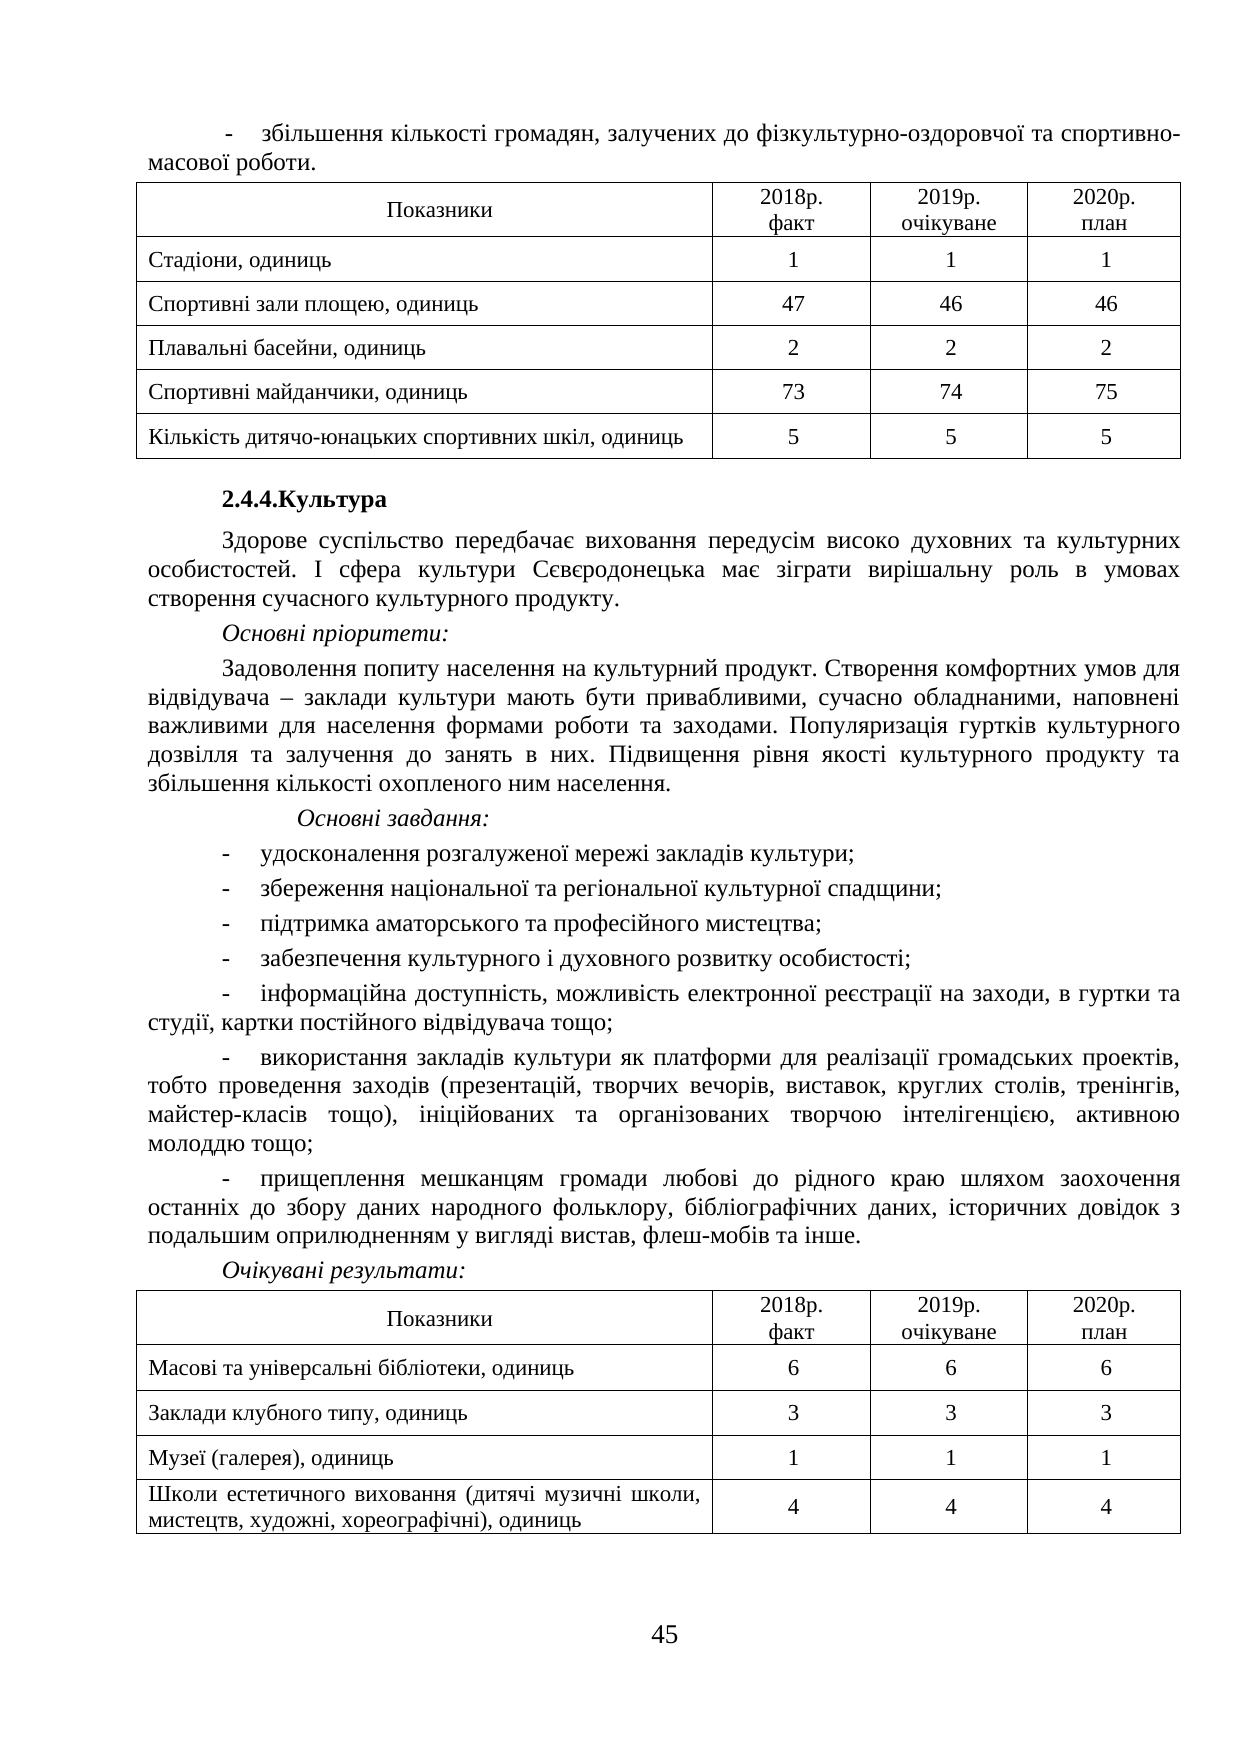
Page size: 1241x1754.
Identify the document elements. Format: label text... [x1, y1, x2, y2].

table_cell Кількість дитячо-юнацьких спортивних шкіл, одиниць [137, 414, 712, 458]
table_cell Стадіони, одиниць [137, 237, 712, 281]
table_cell 1 [1028, 237, 1180, 281]
list прищеплення мешканцям громади любові до рідного краю шляхом заохочення останніх до збору даних народного фольклору, бібліографічних даних, історичних довідок з подальшим оприлюдненням у вигляді вистав, флеш-мобів та інше. [148, 1163, 1181, 1249]
text Основні завдання: [222, 803, 1181, 832]
table_cell 6 [713, 1345, 870, 1389]
table_cell 6 [1028, 1345, 1180, 1389]
table_cell Спортивні майданчики, одиниць [137, 370, 712, 413]
table_cell 1 [713, 237, 870, 281]
table_header Показники [137, 1291, 712, 1344]
table_header 2019р. очікуване [871, 1291, 1027, 1344]
table_cell 1 [871, 237, 1027, 281]
table_header 2019р. очікуване [871, 183, 1027, 236]
text Очікувані результати: [177, 1255, 1181, 1284]
list збереження національної та регіональної культурної спадщини; [148, 873, 1181, 902]
text Основні пріоритети: [200, 618, 1181, 647]
table_cell Плавальні басейни, одиниць [137, 326, 712, 369]
list удосконалення розгалуженої мережі закладів культури; [148, 838, 1181, 867]
table_cell 3 [1028, 1391, 1180, 1435]
table_header 2020р. план [1028, 1291, 1180, 1344]
list інформаційна доступність, можливість електронної реєстрації на заходи, в гуртки та студії, картки постійного відвідувача тощо; [148, 978, 1181, 1035]
table_cell 2 [871, 326, 1027, 369]
table_header Показники [137, 183, 712, 236]
text 2.4.4.Культура [148, 484, 1181, 513]
table_cell 46 [871, 282, 1027, 325]
table_cell 5 [871, 414, 1027, 458]
list забезпечення культурного і духовного розвитку особистості; [148, 943, 1181, 972]
table_cell 4 [1028, 1480, 1180, 1532]
table_cell Заклади клубного типу, одиниць [137, 1391, 712, 1435]
table_cell 46 [1028, 282, 1180, 325]
table_cell 2 [1028, 326, 1180, 369]
table_cell Музеї (галерея), одиниць [137, 1436, 712, 1479]
table_cell 1 [871, 1436, 1027, 1479]
table_cell 73 [713, 370, 870, 413]
table_cell 6 [871, 1345, 1027, 1389]
text Задоволення попиту населення на культурний продукт. Створення комфортних умов для відвідувача – заклади культури мають бути привабливими, сучасно обладнаними, наповнені важливими для населення формами роботи та заходами. Популяризація гуртків культурного дозвілля та залучення до занять в них. Підвищення рівня якості культурного продукту та збільшення кількості охопленого ним населення. [148, 653, 1181, 797]
table_cell Спортивні зали площею, одиниць [137, 282, 712, 325]
list підтримка аматорського та професійного мистецтва; [148, 908, 1181, 937]
list збільшення кількості громадян, залучених до фізкультурно-оздоровчої та спортивно-масової роботи. [148, 118, 1181, 176]
table_cell 1 [1028, 1436, 1180, 1479]
table_cell 1 [713, 1436, 870, 1479]
table_cell 5 [713, 414, 870, 458]
table_header 2018р. факт [713, 183, 870, 236]
table_header 2020р. план [1028, 183, 1180, 236]
list використання закладів культури як платформи для реалізації громадських проектів, тобто проведення заходів (презентацій, творчих вечорів, виставок, круглих столів, тренінгів, майстер-класів тощо), ініційованих та організованих творчою інтелігенцією, активною молоддю тощо; [148, 1042, 1181, 1157]
table_cell 4 [713, 1480, 870, 1532]
table_cell 47 [713, 282, 870, 325]
table_cell 74 [871, 370, 1027, 413]
table_header 2018р. факт [713, 1291, 870, 1344]
table_cell Масові та універсальні бібліотеки, одиниць [137, 1345, 712, 1389]
table_cell Школи естетичного виховання (дитячі музичні школи, мистецтв, художні, хореографічні), одиниць [137, 1480, 712, 1532]
text Здорове суспільство передбачає виховання передусім високо духовних та культурних особистостей. І сфера культури Сєвєродонецька має зіграти вирішальну роль в умовах створення сучасного культурного продукту. [148, 525, 1181, 612]
table_cell 2 [713, 326, 870, 369]
table_cell 3 [871, 1391, 1027, 1435]
table_cell 3 [713, 1391, 870, 1435]
table_cell 75 [1028, 370, 1180, 413]
table_cell 4 [871, 1480, 1027, 1532]
table_cell 5 [1028, 414, 1180, 458]
